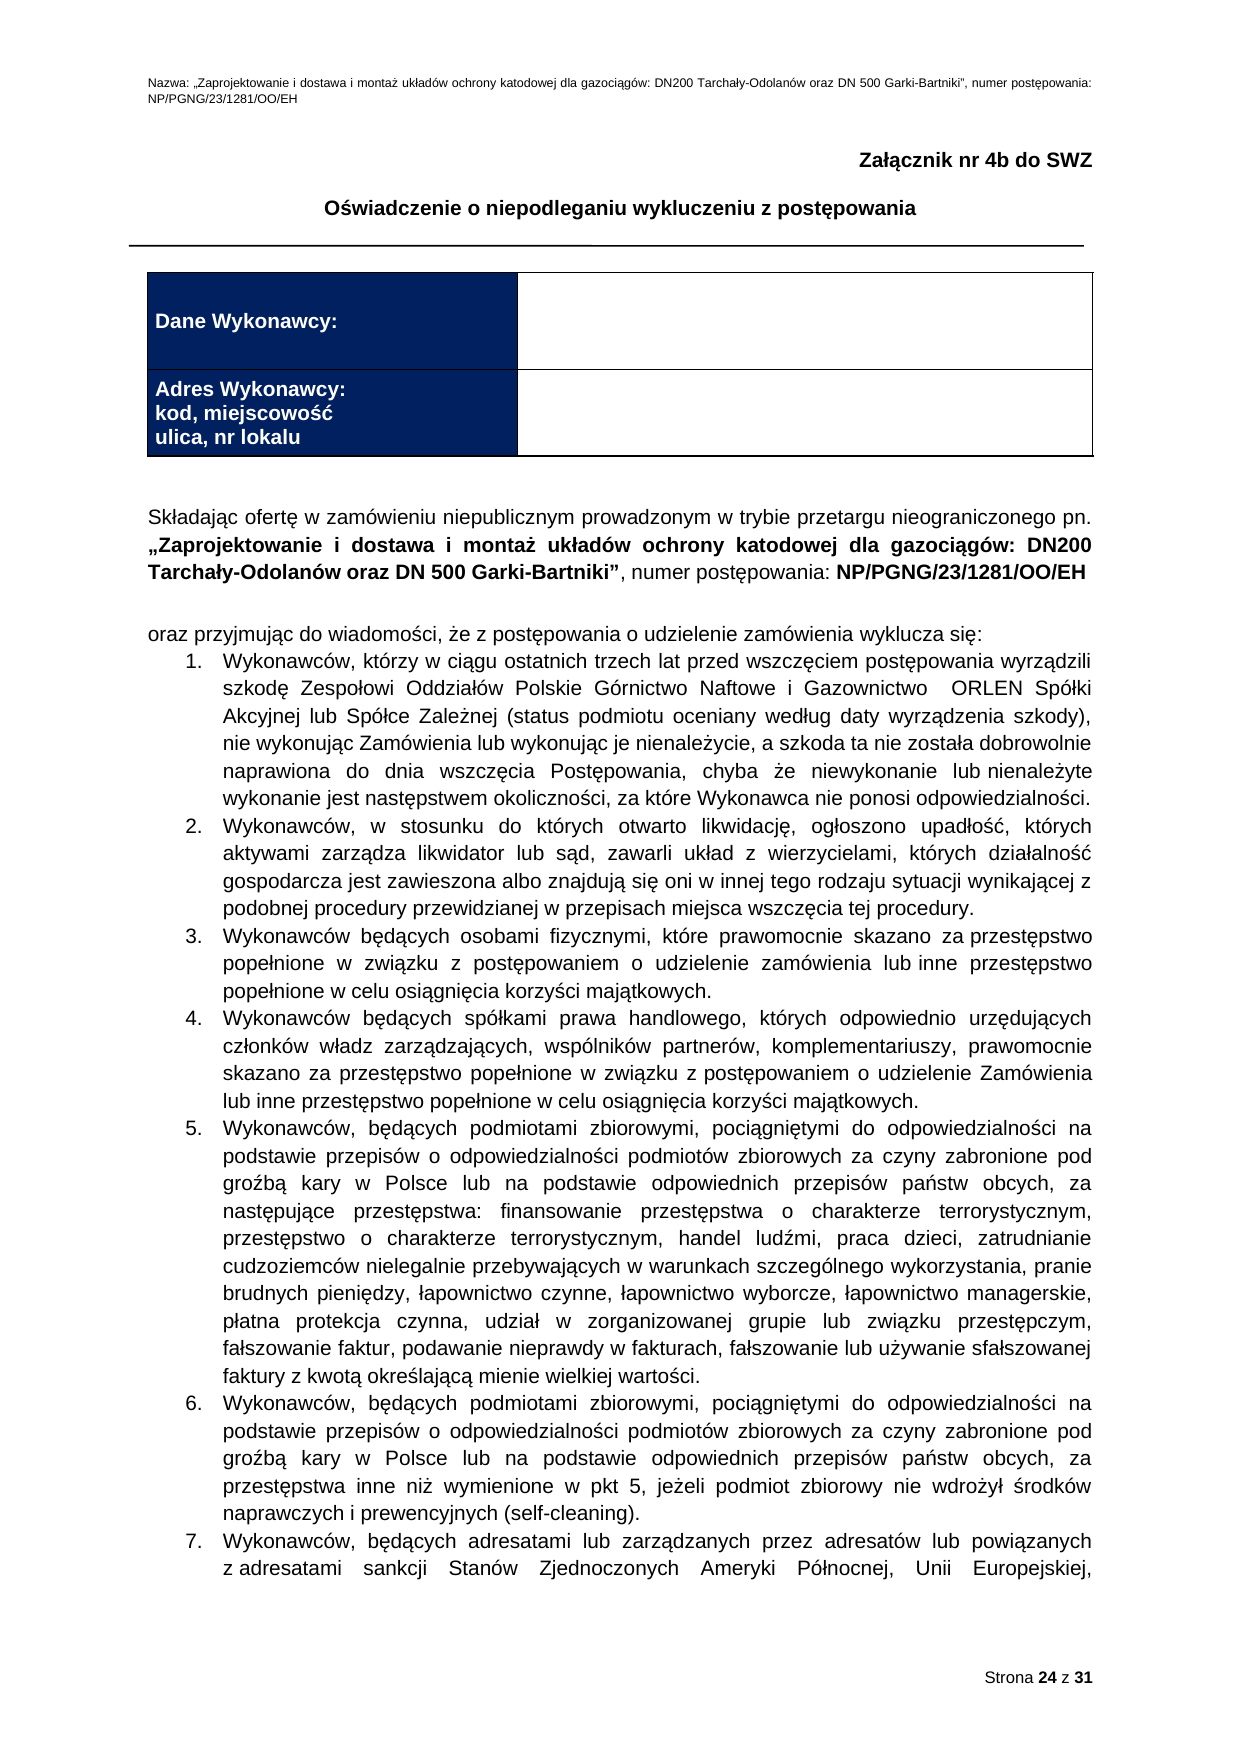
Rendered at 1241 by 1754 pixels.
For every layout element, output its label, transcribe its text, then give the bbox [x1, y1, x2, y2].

text Załącznik nr 4b do SWZ [148, 148, 1093, 172]
table_cell Adres Wykonawcy: kod, miejscowość ulica, nr lokalu [148, 370, 517, 455]
list Wykonawców, będących podmiotami zbiorowymi, pociągniętymi do odpowiedzialności na podstawie przepisów o odpowiedzialności podmiotów zbiorowych za czyny zabronione pod groźbą kary w Polsce lub na podstawie odpowiednich przepisów państw obcych, za następujące przestępstwa: finansowanie przestępstwa o charakterze terrorystycznym, przestępstwo o charakterze terrorystycznym, handel ludźmi, praca dzieci, zatrudnianie cudzoziemców nielegalnie przebywających w warunkach szczególnego wykorzystania, pranie brudnych pieniędzy, łapownictwo czynne, łapownictwo wyborcze, łapownictwo managerskie, płatna protekcja czynna, udział w zorganizowanej grupie lub związku przestępczym, fałszowanie faktur, podawanie nieprawdy w fakturach, fałszowanie lub używanie sfałszowanej faktury z kwotą określającą mienie wielkiej wartości. [185, 1116, 1093, 1387]
table_header [518, 273, 1092, 369]
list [185, 1528, 1093, 1580]
table_header Dane Wykonawcy: [148, 273, 517, 369]
list Wykonawców będących spółkami prawa handlowego, których odpowiednio urzędujących członków władz zarządzających, wspólników partnerów, komplementariuszy, prawomocnie skazano za przestępstwo popełnione w związku z postępowaniem o udzielenie Zamówienia lub inne przestępstwo popełnione w celu osiągnięcia korzyści majątkowych. [185, 1006, 1093, 1112]
list Wykonawców będących osobami fizycznymi, które prawomocnie skazano za przestępstwo popełnione w związku z postępowaniem o udzielenie zamówienia lub inne przestępstwo popełnione w celu osiągnięcia korzyści majątkowych. [185, 923, 1093, 1002]
text Składając ofertę w zamówieniu niepublicznym prowadzonym w trybie przetargu nieograniczonego pn. „Zaprojektowanie i dostawa i montaż układów ochrony katodowej dla gazociągów: DN200 Tarchały-Odolanów oraz DN 500 Garki-Bartniki”, numer postępowania: NP/PGNG/23/1281/OO/EH [148, 505, 1093, 584]
list Wykonawców, będących podmiotami zbiorowymi, pociągniętymi do odpowiedzialności na podstawie przepisów o odpowiedzialności podmiotów zbiorowych za czyny zabronione pod groźbą kary w Polsce lub na podstawie odpowiednich przepisów państw obcych, za przestępstwa inne niż wymienione w pkt 5, jeżeli podmiot zbiorowy nie wdrożył środków naprawczych i prewencyjnych (self-cleaning). [185, 1391, 1093, 1525]
text Oświadczenie o niepodleganiu wykluczeniu z postępowania [148, 196, 1093, 220]
list Wykonawców, którzy w ciągu ostatnich trzech lat przed wszczęciem postępowania wyrządzili szkodę Zespołowi Oddziałów Polskie Górnictwo Naftowe i Gazownictwo ORLEN Spółki Akcyjnej lub Spółce Zależnej (status podmiotu oceniany według daty wyrządzenia szkody), nie wykonując Zamówienia lub wykonując je nienależycie, a szkoda ta nie została dobrowolnie naprawiona do dnia wszczęcia Postępowania, chyba że niewykonanie lub nienależyte wykonanie jest następstwem okoliczności, za które Wykonawca nie ponosi odpowiedzialności. [185, 648, 1093, 810]
list Wykonawców, w stosunku do których otwarto likwidację, ogłoszono upadłość, których aktywami zarządza likwidator lub sąd, zawarli układ z wierzycielami, których działalność gospodarcza jest zawieszona albo znajdują się oni w innej tego rodzaju sytuacji wynikającej z podobnej procedury przewidzianej w przepisach miejsca wszczęcia tej procedury. [185, 813, 1093, 920]
table_cell [518, 370, 1092, 455]
text oraz przyjmując do wiadomości, że z postępowania o udzielenie zamówienia wyklucza się: [148, 615, 1093, 648]
